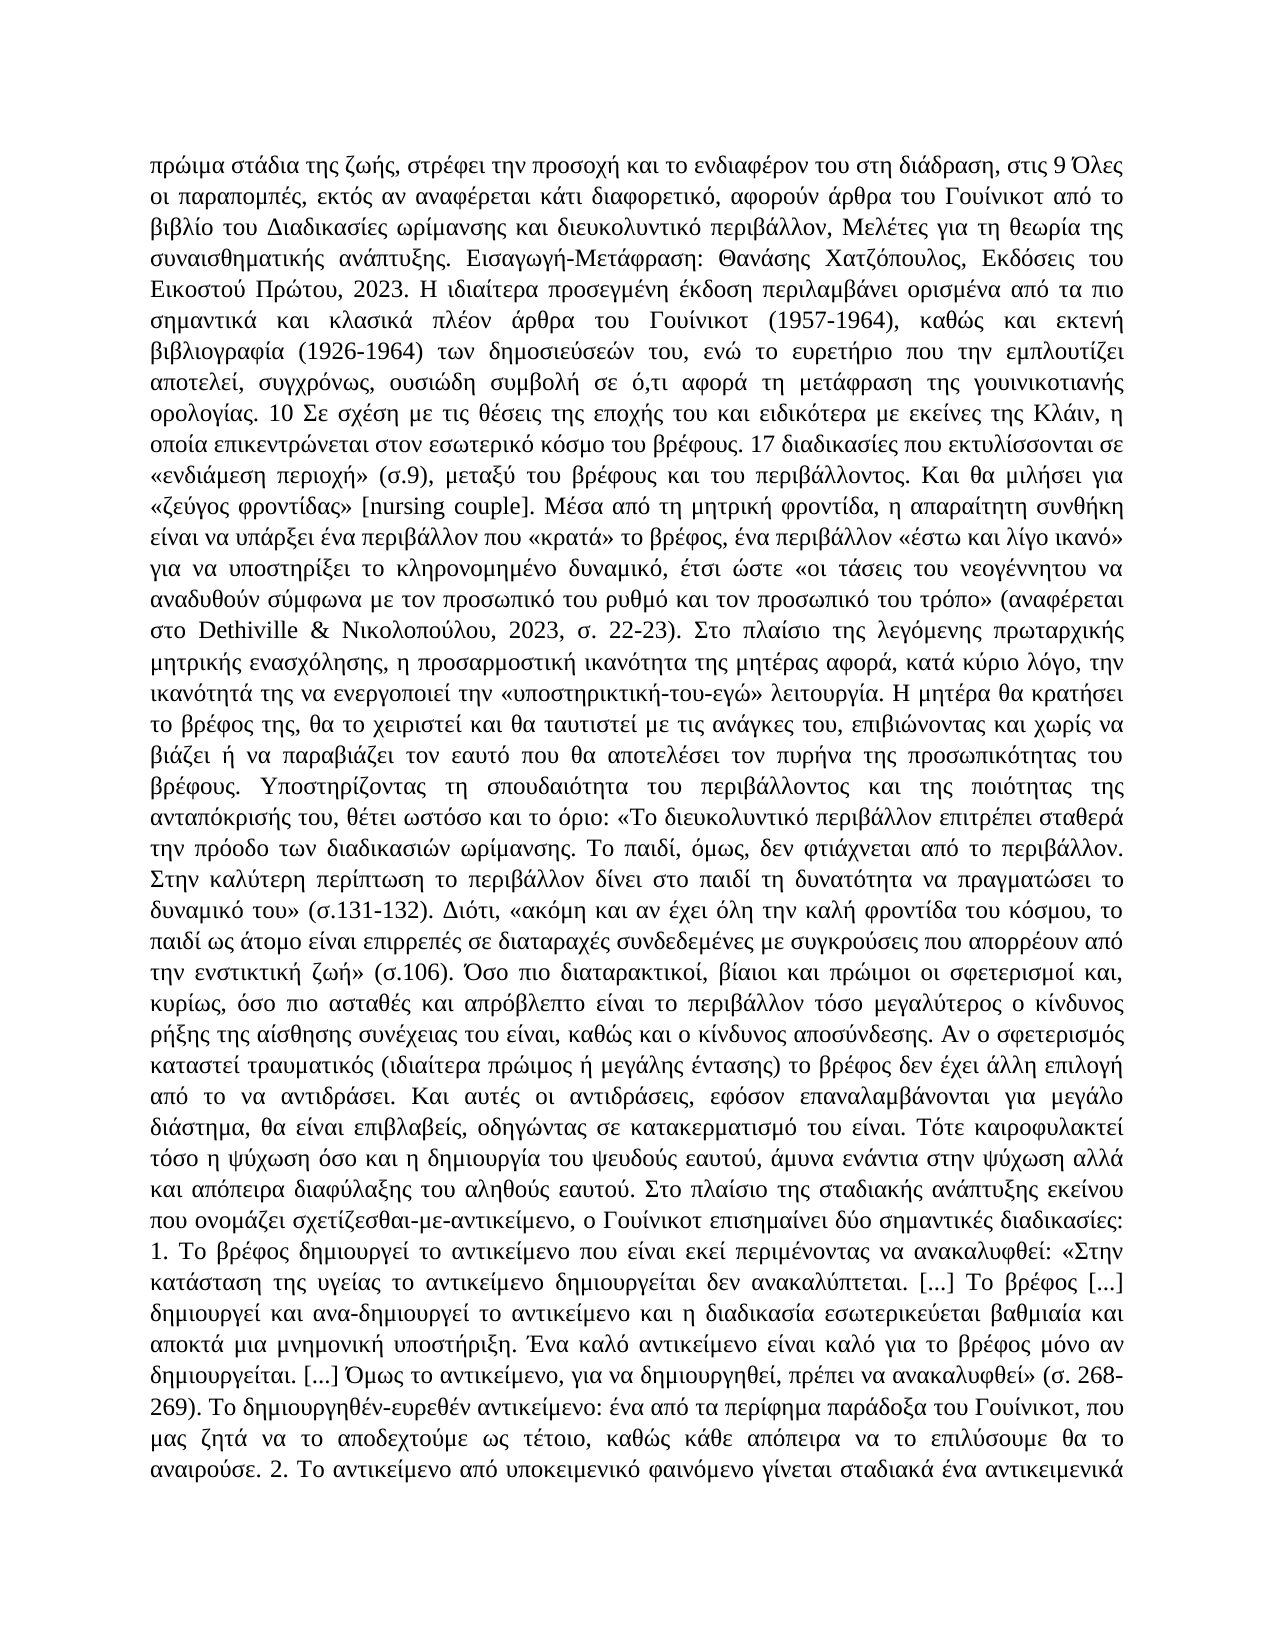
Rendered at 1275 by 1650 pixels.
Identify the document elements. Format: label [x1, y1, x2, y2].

text [150, 150, 1125, 1482]
